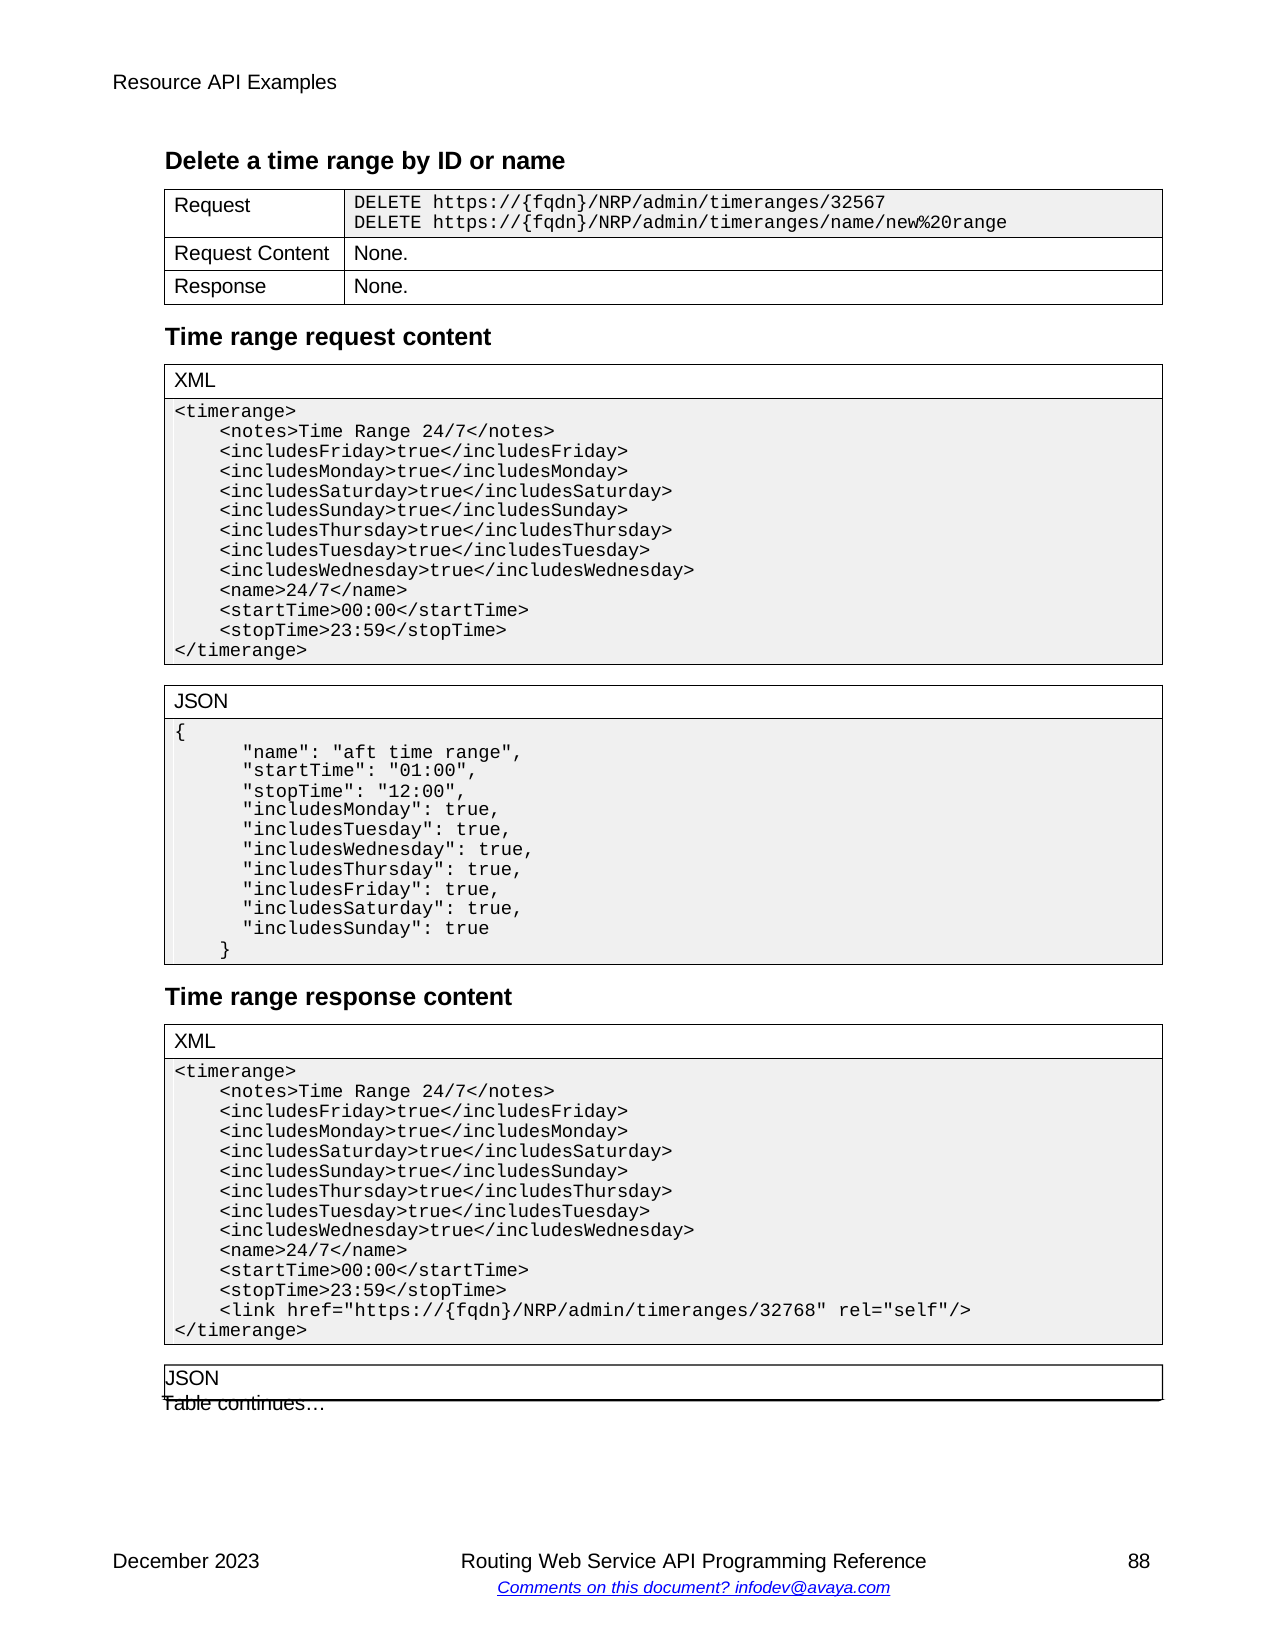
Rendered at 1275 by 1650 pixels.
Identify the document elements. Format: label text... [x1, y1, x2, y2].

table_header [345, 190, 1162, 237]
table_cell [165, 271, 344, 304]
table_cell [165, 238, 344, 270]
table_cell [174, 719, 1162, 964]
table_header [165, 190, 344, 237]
text Delete a time range by ID or name [164, 146, 1254, 175]
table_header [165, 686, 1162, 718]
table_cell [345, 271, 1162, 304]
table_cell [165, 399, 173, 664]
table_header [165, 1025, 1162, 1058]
text Resource API Examples [112, 70, 1254, 94]
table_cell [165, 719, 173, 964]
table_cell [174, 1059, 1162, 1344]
text Time range request content [164, 322, 1254, 351]
text Time range response content [164, 982, 1254, 1011]
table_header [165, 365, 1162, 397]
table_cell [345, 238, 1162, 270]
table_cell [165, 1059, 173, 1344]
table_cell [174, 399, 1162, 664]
